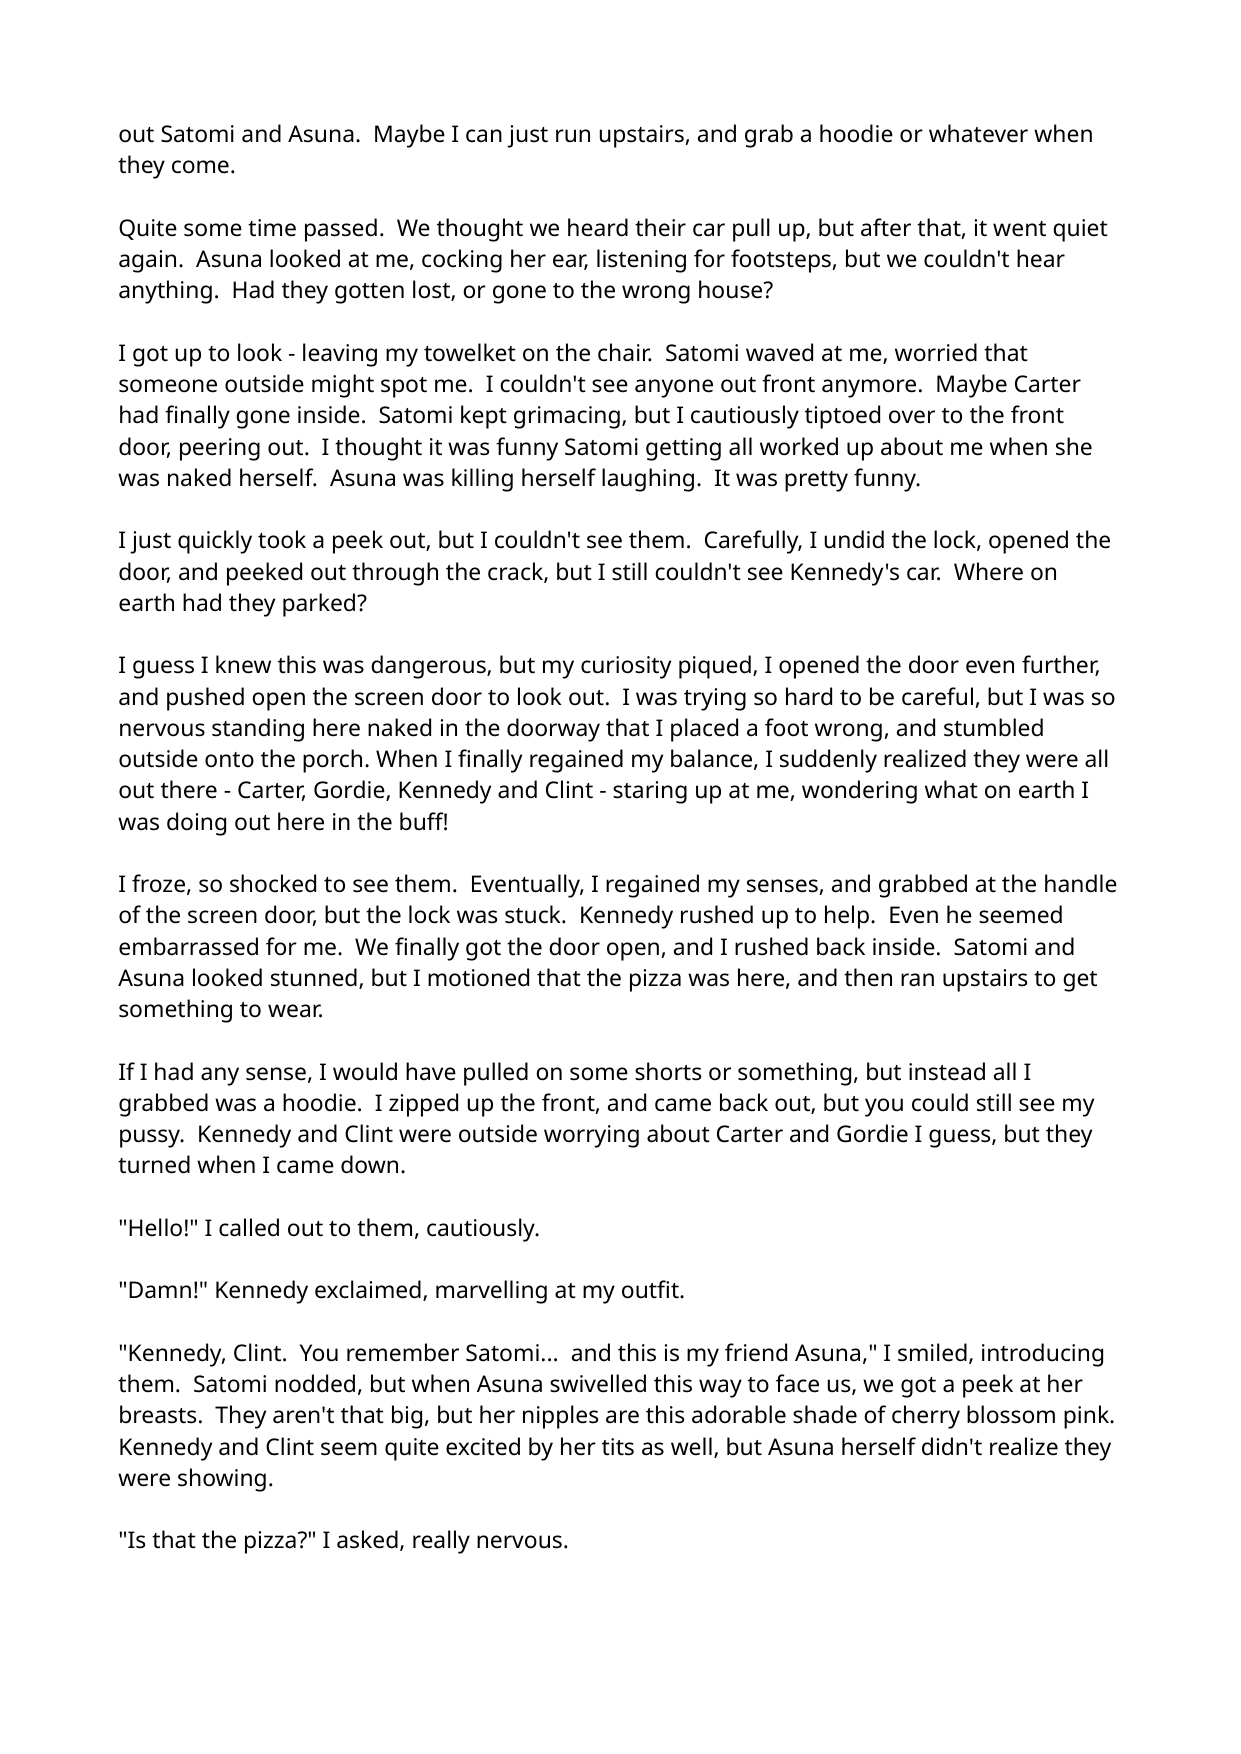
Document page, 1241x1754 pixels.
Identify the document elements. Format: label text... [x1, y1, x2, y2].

text "Is that the pizza?" I asked, really nervous. [118, 1524, 1122, 1556]
text I froze, so shocked to see them. Eventually, I regained my senses, and grabbed at the handle of the screen door, but the lock was stuck. Kennedy rushed up to help. Even he seemed embarrassed for me. We finally got the door open, and I rushed back inside. Satomi and Asuna looked stunned, but I motioned that the pizza was here, and then ran upstairs to get something to wear. [118, 868, 1122, 1024]
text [118, 118, 1122, 181]
text I got up to look - leaving my towelket on the chair. Satomi waved at me, worried that someone outside might spot me. I couldn't see anyone out front anymore. Maybe Carter had finally gone inside. Satomi kept grimacing, but I cautiously tiptoed over to the front door, peering out. I thought it was funny Satomi getting all worked up about me when she was naked herself. Asuna was killing herself laughing. It was pretty funny. [118, 337, 1122, 493]
text I just quickly took a peek out, but I couldn't see them. Carefully, I undid the lock, opened the door, and peeked out through the crack, but I still couldn't see Kennedy's car. Where on earth had they parked? [118, 524, 1122, 618]
text If I had any sense, I would have pulled on some shorts or something, but instead all I grabbed was a hoodie. I zipped up the front, and came back out, but you could still see my pussy. Kennedy and Clint were outside worrying about Carter and Gordie I guess, but they turned when I came down. [118, 1056, 1122, 1181]
text "Kennedy, Clint. You remember Satomi... and this is my friend Asuna," I smiled, introducing them. Satomi nodded, but when Asuna swivelled this way to face us, we got a peek at her breasts. They aren't that big, but her nipples are this adorable shade of cherry blossom pink. Kennedy and Clint seem quite excited by her tits as well, but Asuna herself didn't realize they were showing. [118, 1337, 1122, 1493]
text Quite some time passed. We thought we heard their car pull up, but after that, it went quiet again. Asuna looked at me, cocking her ear, listening for footsteps, but we couldn't hear anything. Had they gotten lost, or gone to the wrong house? [118, 212, 1122, 306]
text "Damn!" Kennedy exclaimed, marvelling at my outfit. [118, 1274, 1122, 1306]
text "Hello!" I called out to them, cautiously. [118, 1212, 1122, 1243]
text I guess I knew this was dangerous, but my curiosity piqued, I opened the door even further, and pushed open the screen door to look out. I was trying so hard to be careful, but I was so nervous standing here naked in the doorway that I placed a foot wrong, and stumbled outside onto the porch. When I finally regained my balance, I suddenly realized they were all out there - Carter, Gordie, Kennedy and Clint - staring up at me, wondering what on earth I was doing out here in the buff! [118, 649, 1122, 837]
